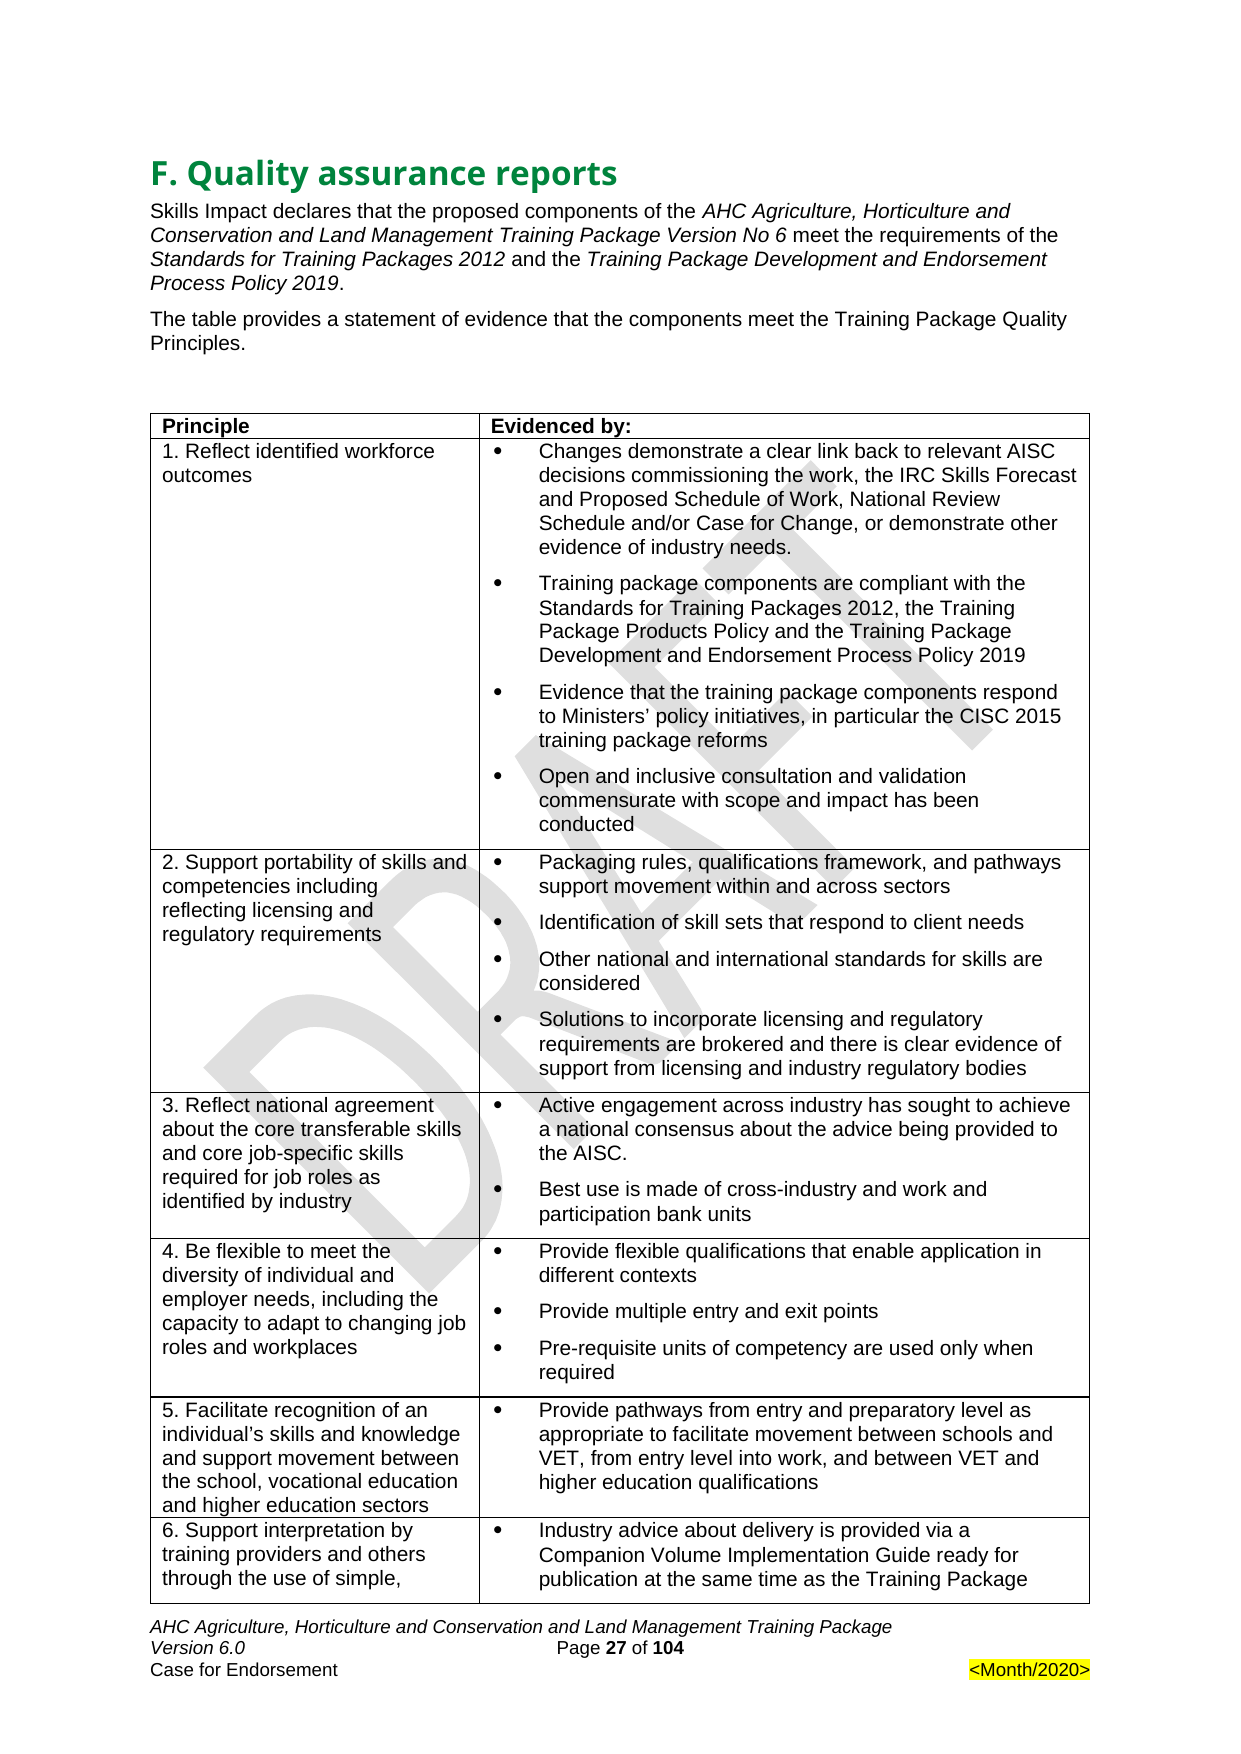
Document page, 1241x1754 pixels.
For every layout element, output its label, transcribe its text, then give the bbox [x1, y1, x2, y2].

subtitle F. Quality assurance reports [150, 150, 1090, 195]
table_cell Provide pathways from entry and preparatory level as appropriate to facilitate movement between schools and VET, from entry level into work, and between VET and higher education qualifications [480, 1398, 1089, 1517]
text Skills Impact declares that the proposed components of the AHC Agriculture, Horticulture and Conservation and Land Management Training Package Version No 6 meet the requirements of the Standards for Training Packages 2012 and the Training Package Development and Endorsement Process Policy 2019. [150, 199, 1090, 295]
table_cell Packaging rules, qualifications framework, and pathways support movement within and across sectors Identification of skill sets that respond to client needs Other national and international standards for skills are considered Solutions to incorporate licensing and regulatory requirements are brokered and there is clear evidence of support from licensing and industry regulatory bodies [480, 850, 1089, 1092]
table_cell Active engagement across industry has sought to achieve a national consensus about the advice being provided to the AISC. Best use is made of cross-industry and work and participation bank units [480, 1093, 1089, 1238]
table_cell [151, 1518, 479, 1603]
table_cell 4. Be flexible to meet the diversity of individual and employer needs, including the capacity to adapt to changing job roles and workplaces [151, 1239, 479, 1396]
table_header Principle [151, 414, 479, 438]
table_cell 2. Support portability of skills and competencies including reflecting licensing and regulatory requirements [151, 850, 479, 1092]
table_header Evidenced by: [480, 414, 1089, 438]
table_cell 3. Reflect national agreement about the core transferable skills and core job-specific skills required for job roles as identified by industry [151, 1093, 479, 1238]
table_cell Provide flexible qualifications that enable application in different contexts Provide multiple entry and exit points Pre-requisite units of competency are used only when required [480, 1239, 1089, 1396]
table_cell 5. Facilitate recognition of an individual’s skills and knowledge and support movement between the school, vocational education and higher education sectors [151, 1398, 479, 1517]
table_cell Changes demonstrate a clear link back to relevant AISC decisions commissioning the work, the IRC Skills Forecast and Proposed Schedule of Work, National Review Schedule and/or Case for Change, or demonstrate other evidence of industry needs. Training package components are compliant with the Standards for Training Packages 2012, the Training Package Products Policy and the Training Package Development and Endorsement Process Policy 2019 Evidence that the training package components respond to Ministers’ policy initiatives, in particular the CISC 2015 training package reforms Open and inclusive consultation and validation commensurate with scope and impact has been conducted [480, 439, 1089, 849]
table_cell 1. Reflect identified workforce outcomes [151, 439, 479, 849]
text The table provides a statement of evidence that the components meet the Training Package Quality Principles. [150, 307, 1090, 355]
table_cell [480, 1518, 1089, 1603]
